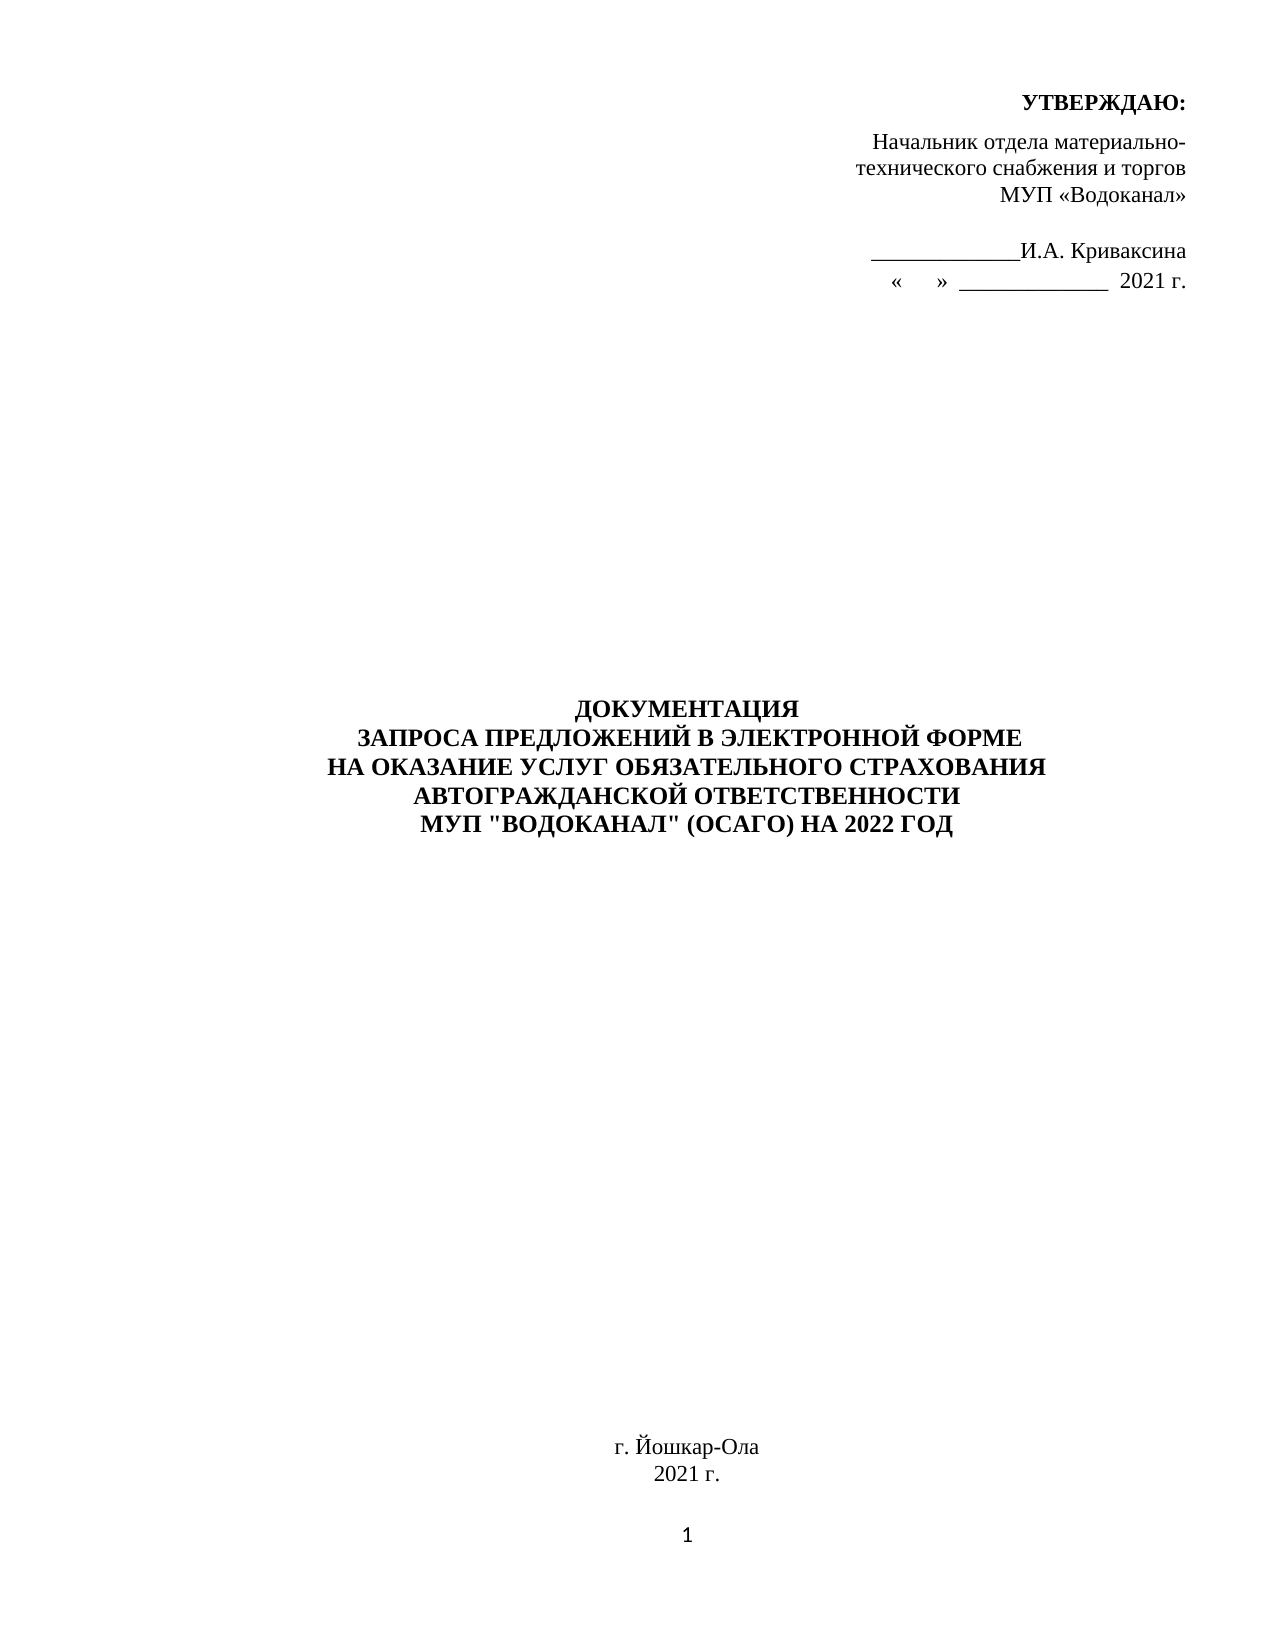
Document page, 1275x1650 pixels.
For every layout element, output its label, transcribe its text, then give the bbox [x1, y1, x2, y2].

text МУП "ВОДОКАНАЛ" (ОСАГО) НА 2022 ГОД [187, 809, 1186, 838]
text « » _____________ 2021 г. [187, 268, 1186, 294]
text ЗАПРОСА ПРЕДЛОЖЕНИЙ В ЭЛЕКТРОННОЙ ФОРМЕ [187, 723, 1186, 752]
text МУП «Водоканал» [187, 181, 1186, 207]
text г. Йошкар-Ола [187, 1433, 1186, 1459]
text технического снабжения и торгов [187, 154, 1186, 181]
text 2021 г. [187, 1459, 1186, 1486]
text УТВЕРЖДАЮ: [217, 89, 1186, 115]
text _____________И.А. Криваксина [187, 237, 1186, 264]
text Начальник отдела материально- [187, 128, 1186, 154]
text НА ОКАЗАНИЕ УСЛУГ ОБЯЗАТЕЛЬНОГО СТРАХОВАНИЯ АВТОГРАЖДАНСКОЙ ОТВЕТСТВЕННОСТИ [187, 752, 1186, 809]
text ДОКУМЕНТАЦИЯ [187, 694, 1186, 723]
